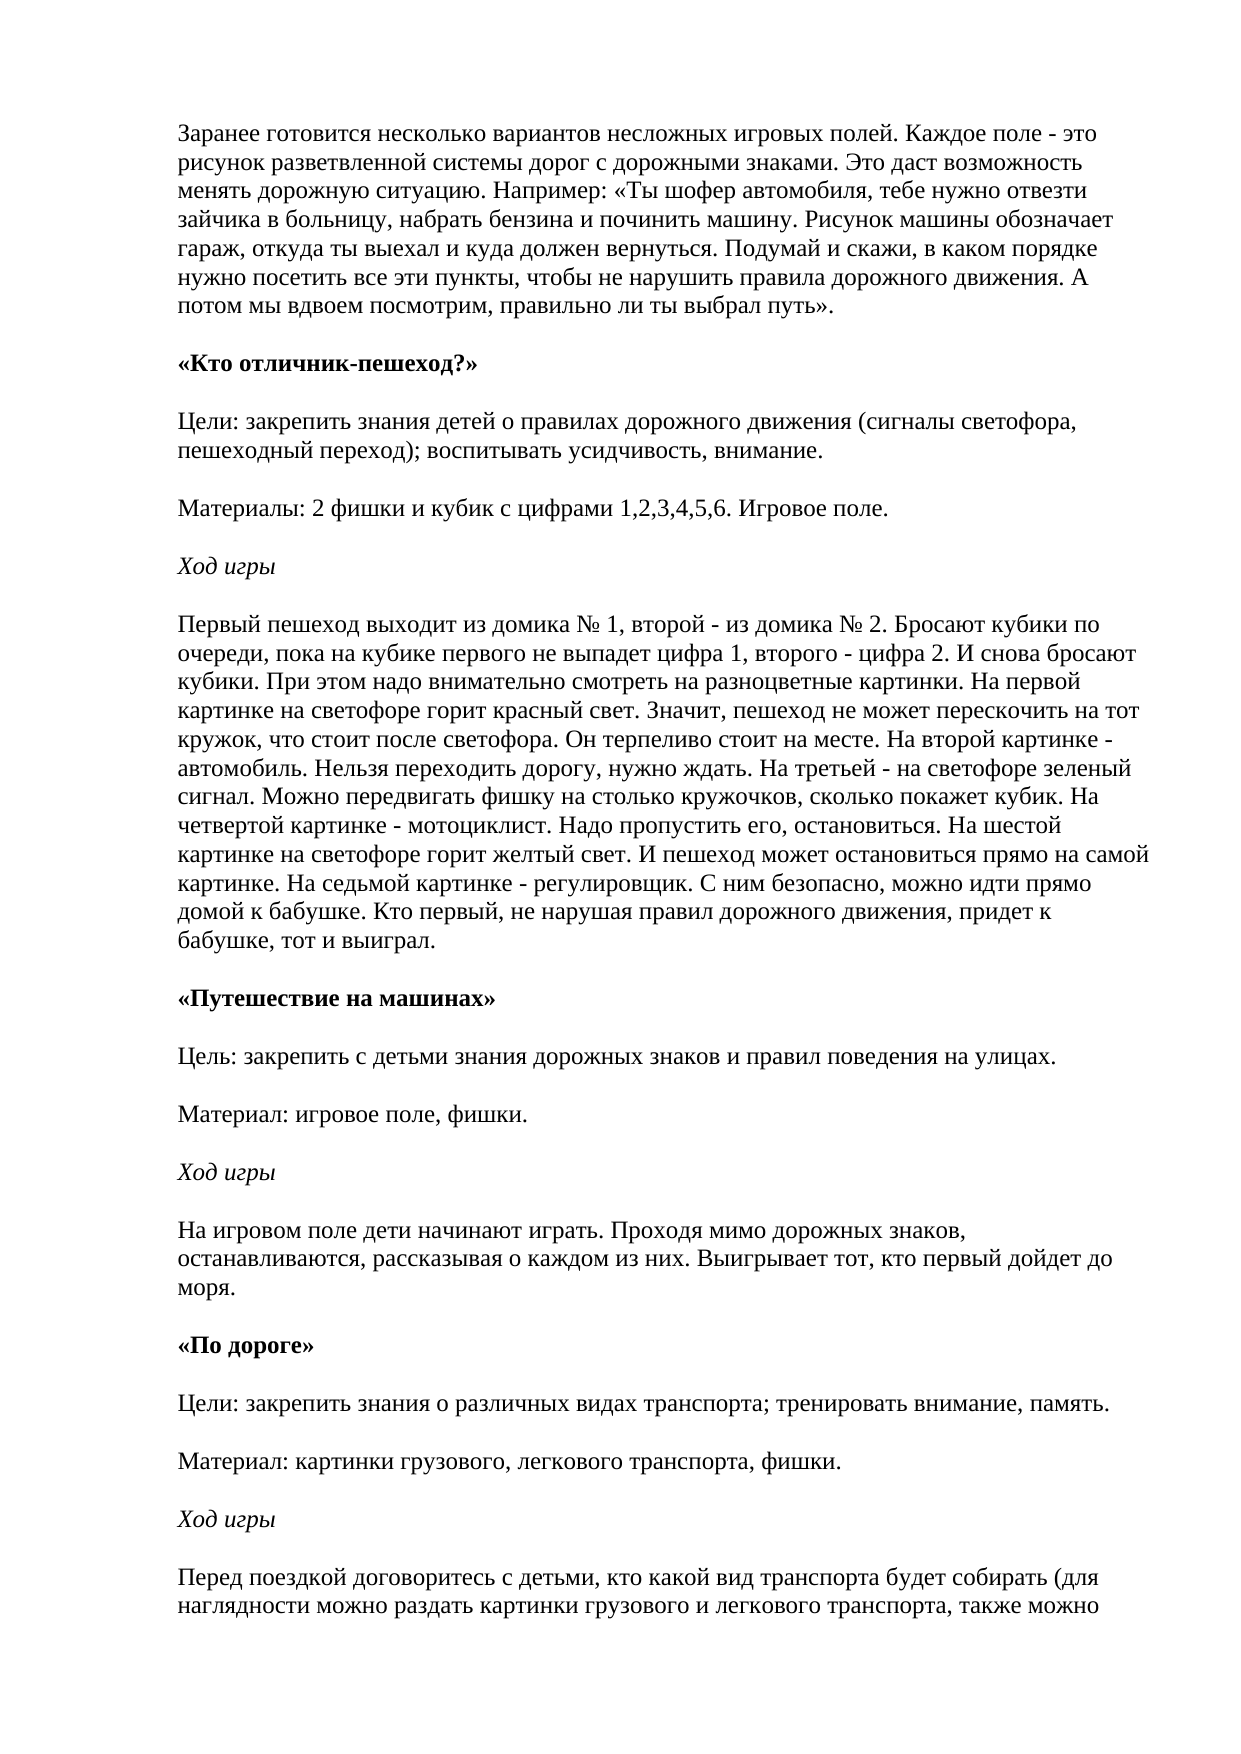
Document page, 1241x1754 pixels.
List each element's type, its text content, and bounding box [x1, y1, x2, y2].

text Материал: игровое поле, фишки. [177, 1099, 1152, 1128]
text На игровом поле дети начинают играть. Проходя мимо дорожных знаков, останавливаются, рассказывая о каждом из них. Выигрывает тот, кто первый дойдет до моря. [177, 1215, 1152, 1301]
text «Путешествие на машинах» [177, 983, 1152, 1012]
text «Кто отличник-пешеход?» [177, 348, 1152, 377]
text Материалы: 2 фишки и кубик с цифрами 1,2,3,4,5,6. Игровое поле. [177, 493, 1152, 522]
text Цель: закрепить с детьми знания дорожных знаков и правил поведения на улицах. [177, 1041, 1152, 1070]
text «По дороге» [177, 1330, 1152, 1359]
text Материал: картинки грузового, легкового транспорта, фишки. [177, 1446, 1152, 1475]
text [177, 1562, 1152, 1619]
text Заранее готовится несколько вариантов несложных игровых полей. Каждое поле - это рисунок разветвленной системы дорог с дорожными знаками. Это даст возможность менять дорожную ситуацию. Например: «Ты шофер автомобиля, тебе нужно отвезти зайчика в больницу, набрать бензина и починить машину. Рисунок машины обозначает гараж, откуда ты выехал и куда должен вернуться. Подумай и скажи, в каком порядке нужно посетить все эти пункты, чтобы не нарушить правила дорожного движения. А потом мы вдвоем посмотрим, правильно ли ты выбрал путь». [177, 118, 1152, 319]
text Ход игры [177, 1157, 1152, 1186]
text Цели: закрепить знания детей о правилах дорожного движения (сигналы светофора, пешеходный переход); воспитывать усидчивость, внимание. [177, 406, 1152, 464]
text Цели: закрепить знания о различных видах транспорта; тренировать внимание, память. [177, 1388, 1152, 1417]
text Ход игры [177, 1504, 1152, 1533]
text Первый пешеход выходит из домика № 1, второй - из домика № 2. Бросают кубики по очереди, пока на кубике первого не выпадет цифра 1, второго - цифра 2. И снова бросают кубики. При этом надо внимательно смотреть на разноцветные картинки. На первой картинке на светофоре горит красный свет. Значит, пешеход не может перескочить на тот кружок, что стоит после светофора. Он терпеливо стоит на месте. На второй картинке - автомобиль. Нельзя переходить дорогу, нужно ждать. На третьей - на светофоре зеленый сигнал. Можно передвигать фишку на столько кружочков, сколько покажет кубик. На четвертой картинке - мотоциклист. Надо пропустить его, остановиться. На шестой картинке на светофоре горит желтый свет. И пешеход может остановиться прямо на самой картинке. На седьмой картинке - регулировщик. С ним безопасно, можно идти прямо домой к бабушке. Кто первый, не нарушая правил дорожного движения, придет к бабушке, тот и выиграл. [177, 609, 1152, 954]
text Ход игры [177, 551, 1152, 580]
